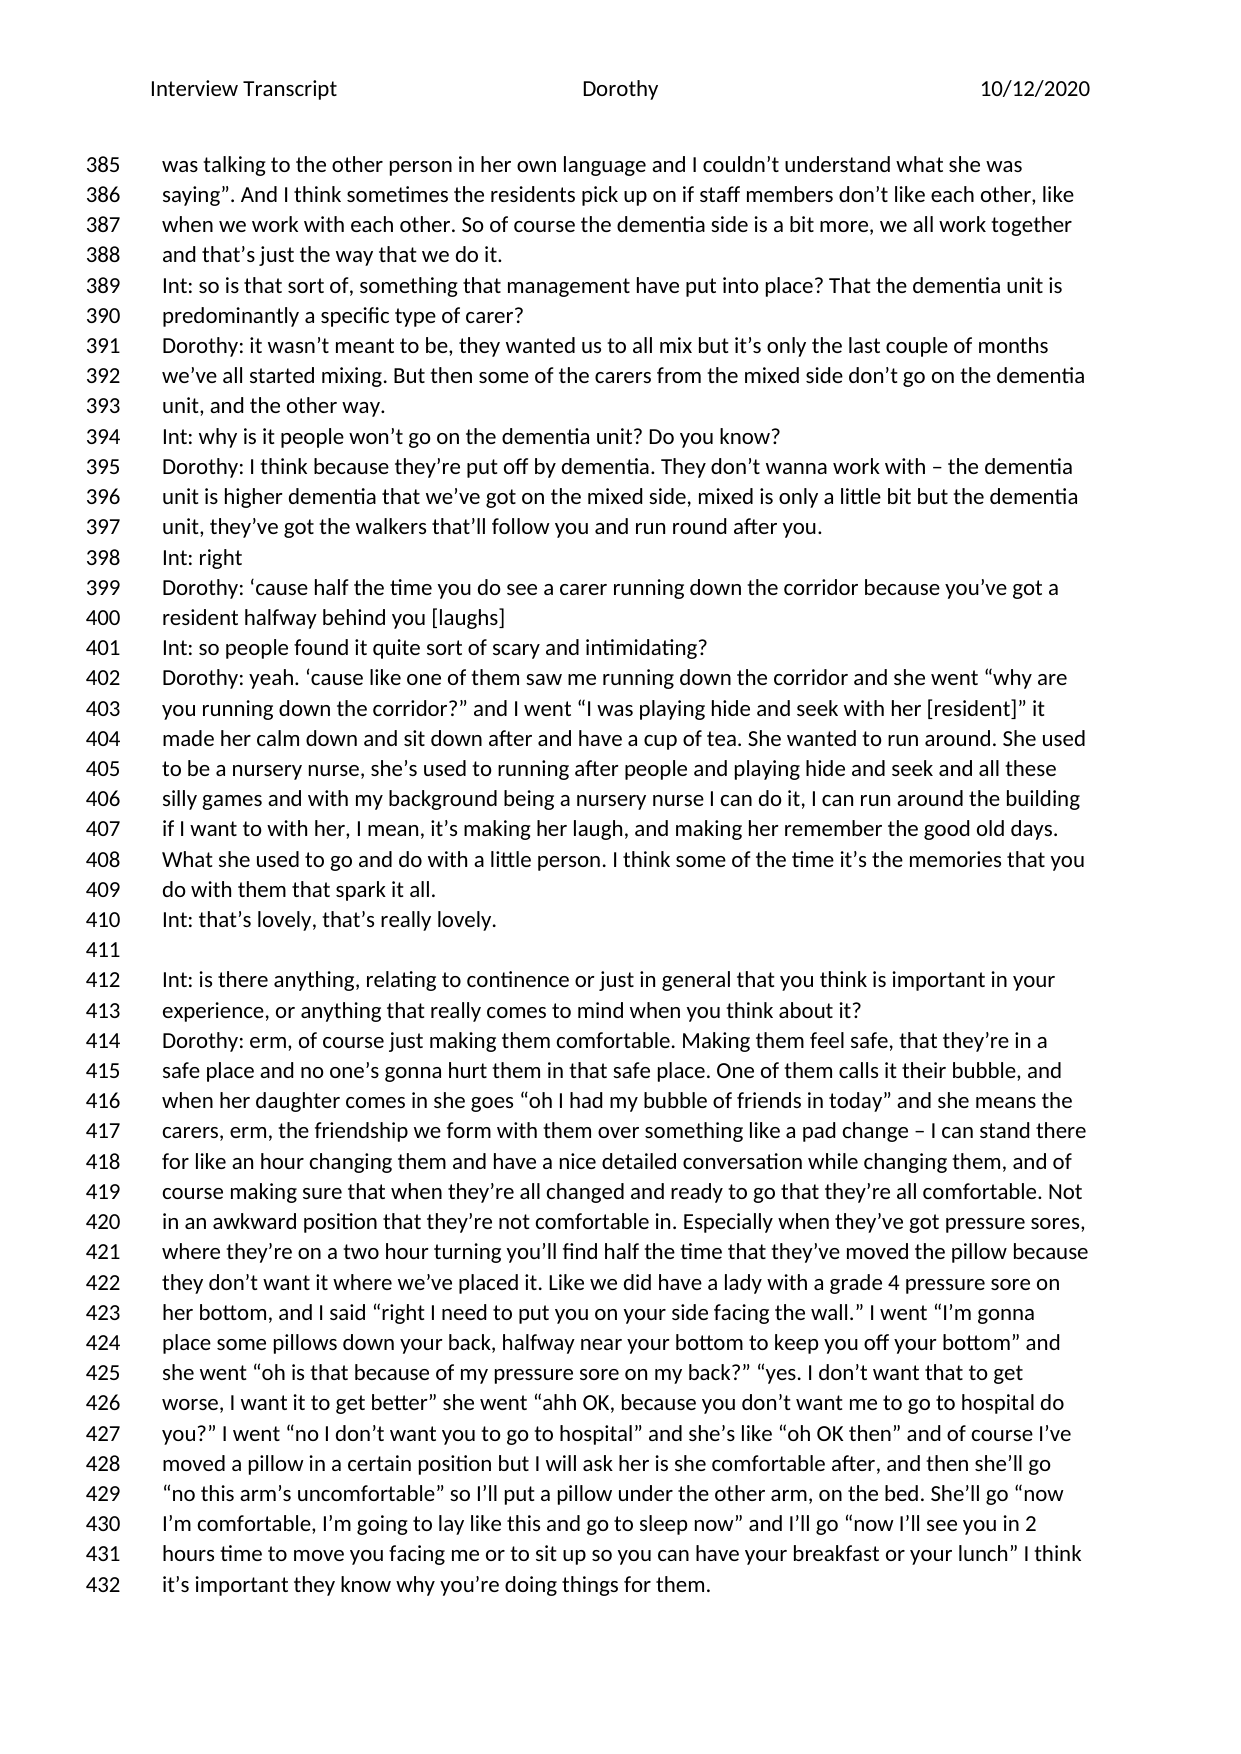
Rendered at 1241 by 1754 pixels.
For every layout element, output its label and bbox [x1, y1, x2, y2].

text [162, 150, 1090, 1598]
